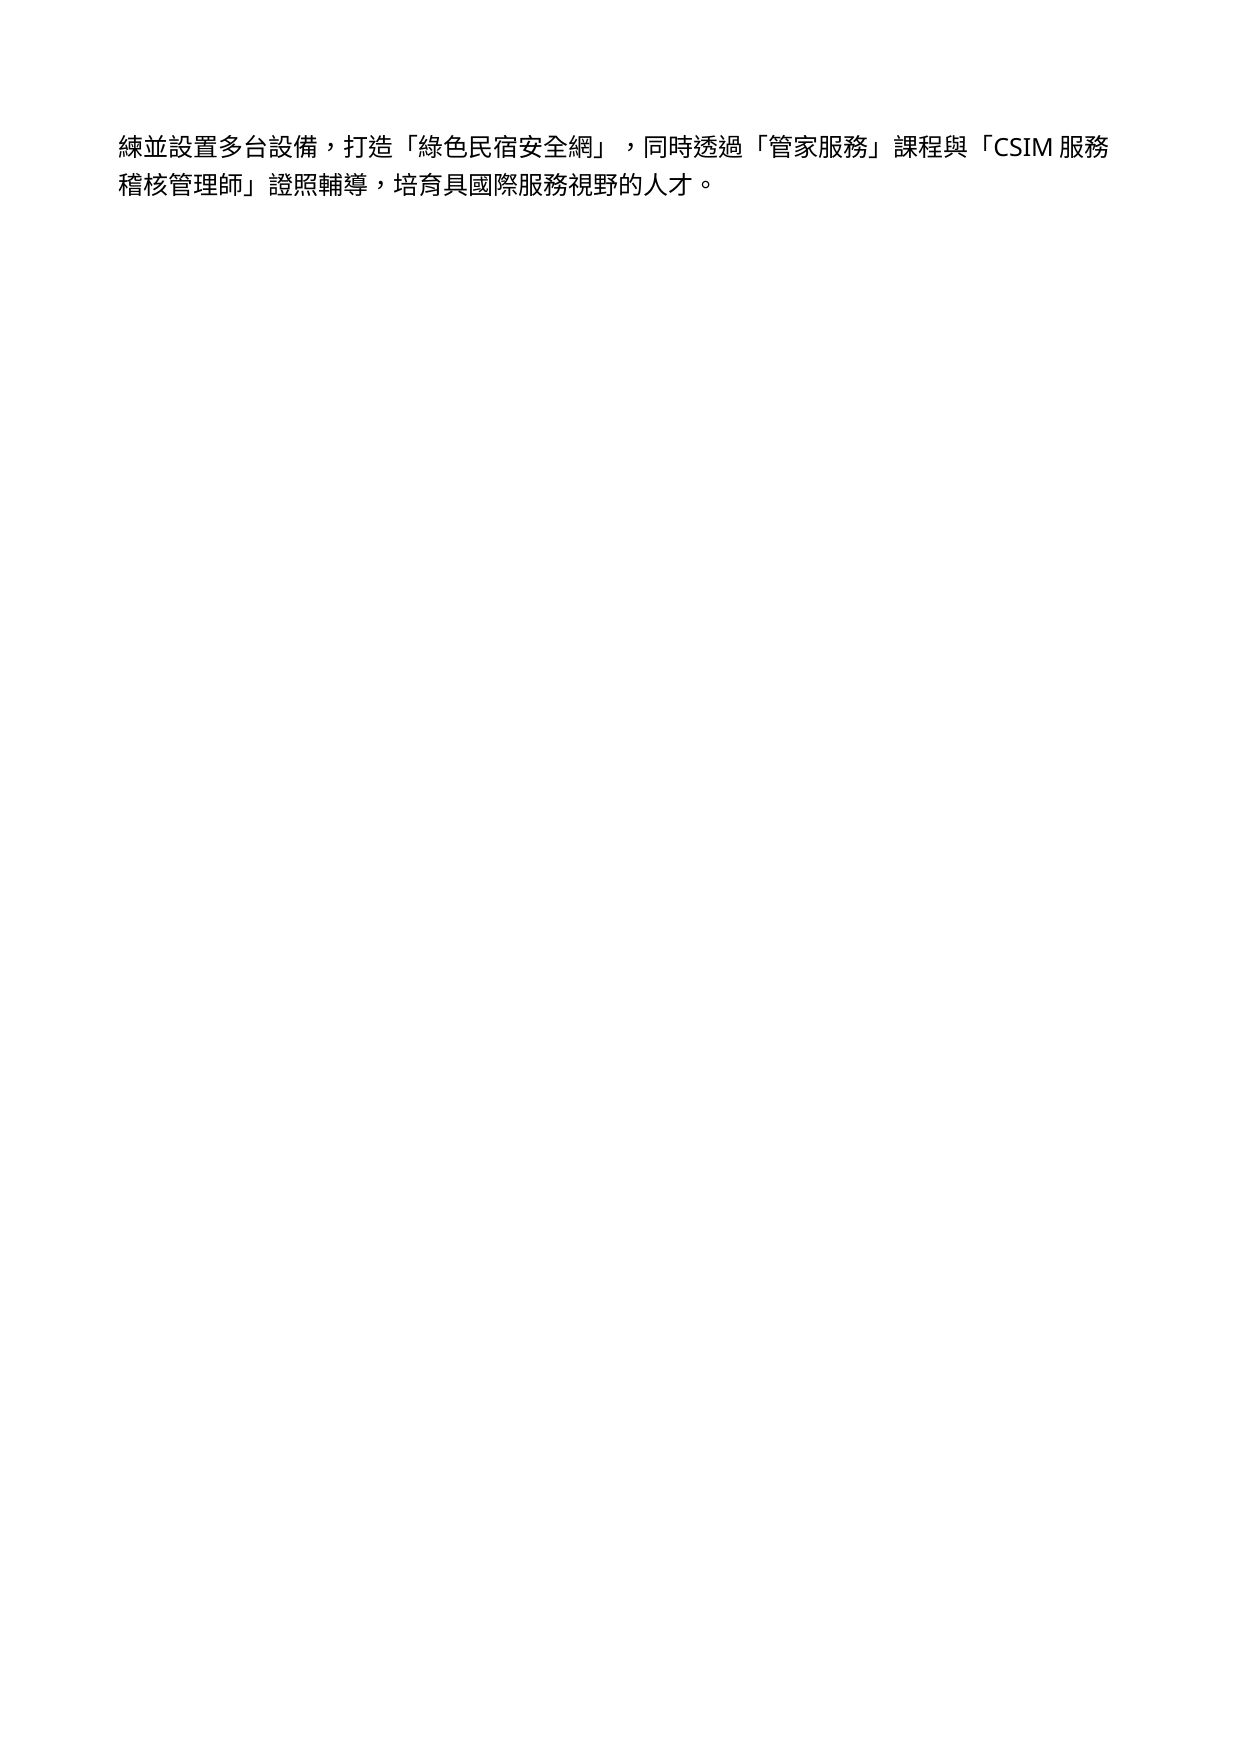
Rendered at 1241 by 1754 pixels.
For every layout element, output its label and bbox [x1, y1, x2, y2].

text [118, 127, 1122, 202]
